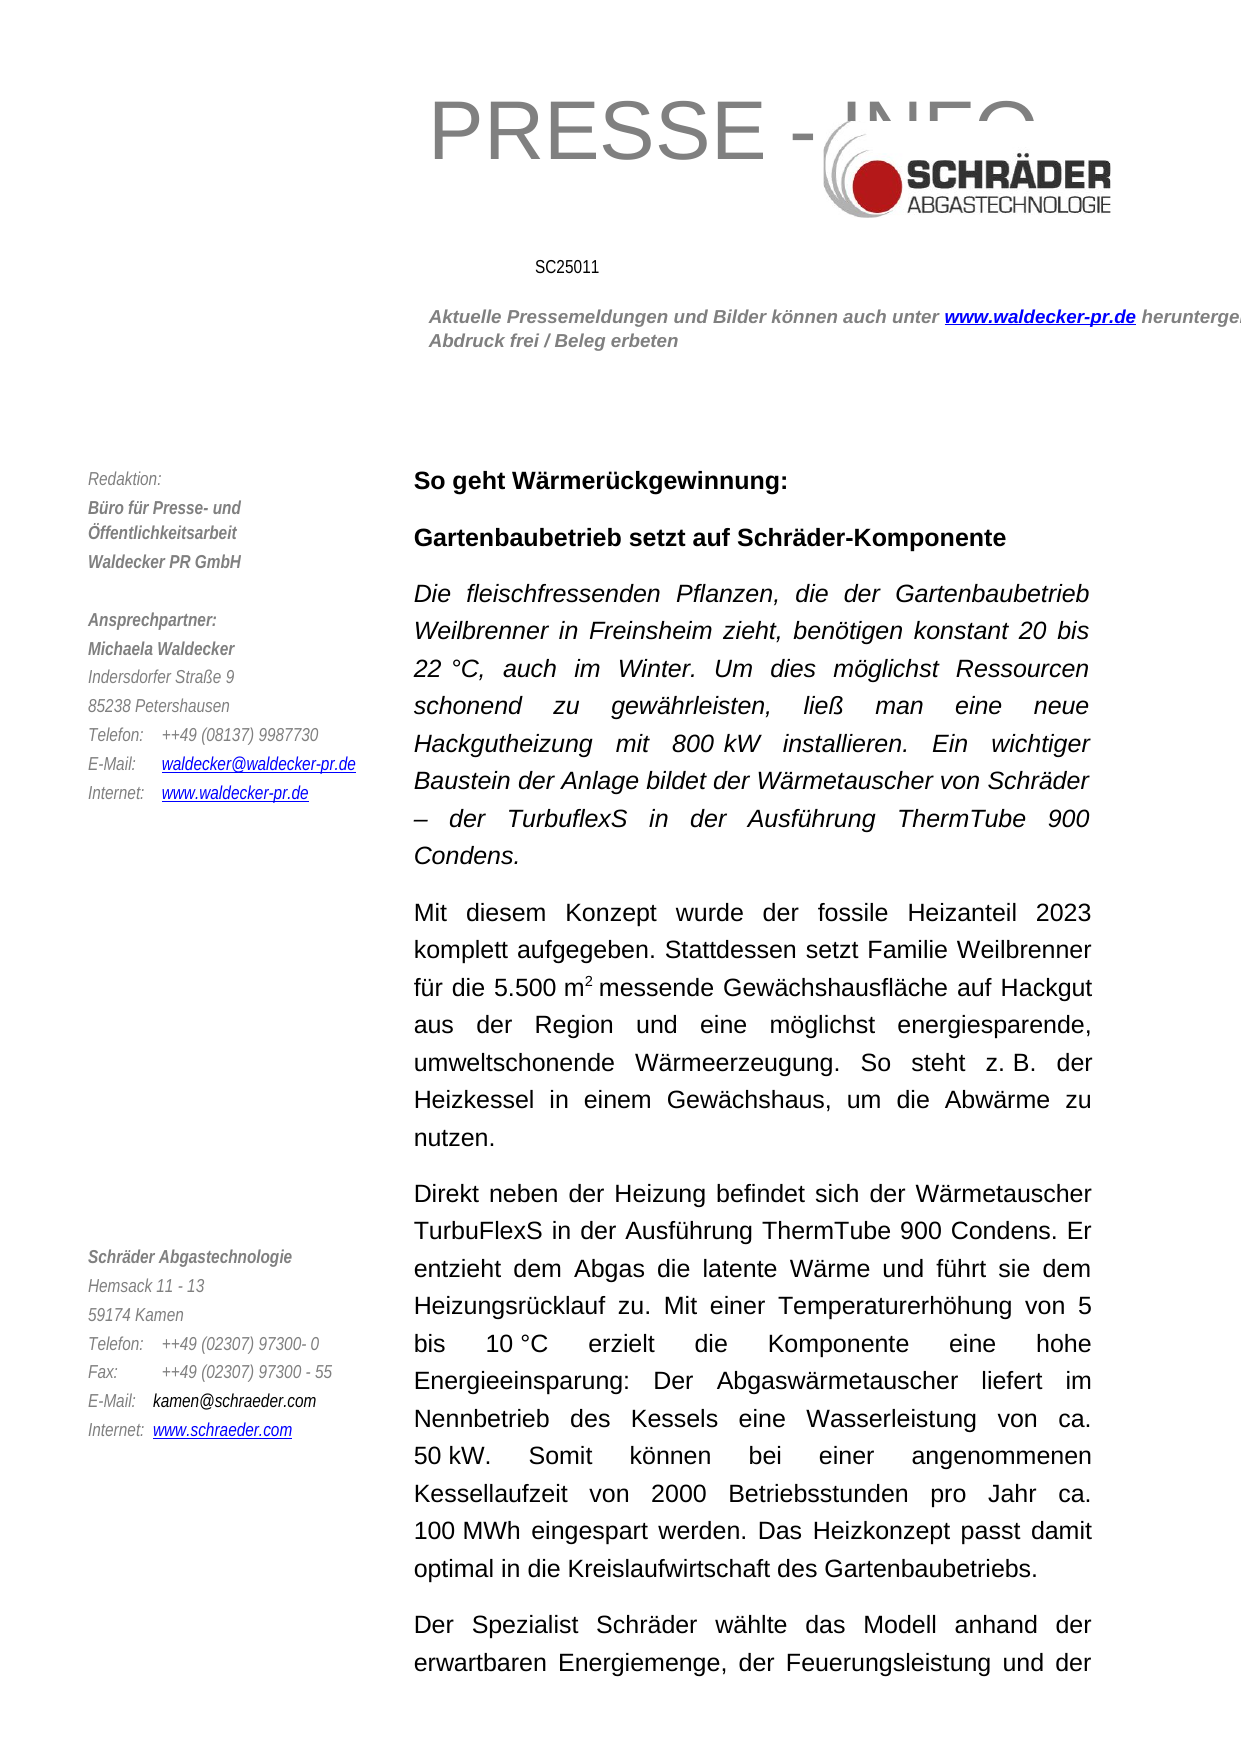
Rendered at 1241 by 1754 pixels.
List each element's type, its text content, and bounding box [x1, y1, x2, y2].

text Direkt neben der Heizung befindet sich der Wärmetauscher TurbuFlexS in der Ausführung ThermTube 900 Condens. Er entzieht dem Abgas die latente Wärme und führt sie dem Heizungsrücklauf zu. Mit einer Temperaturerhöhung von 5 bis 10 °C erzielt die Komponente eine hohe Energieeinsparung: Der Abgaswärmetauscher liefert im Nennbetrieb des Kessels eine Wasserleistung von ca. 50 kW. Somit können bei einer angenommenen Kessellaufzeit von 2000 Betriebsstunden pro Jahr ca. 100 MWh eingespart werden. Das Heizkonzept passt damit optimal in die Kreislaufwirtschaft des Gartenbaubetriebs. [413, 1172, 1093, 1585]
text Die fleischfressenden Pflanzen, die der Gartenbaubetrieb Weilbrenner in Freinsheim zieht, benötigen konstant 20 bis 22 °C, auch im Winter. Um dies möglichst Ressourcen schonend zu gewährleisten, ließ man eine neue Hackgutheizung mit 800 kW installieren. Ein wichtiger Baustein der Anlage bildet der Wärmetauscher von Schräder – der TurbuflexS in der Ausführung ThermTube 900 Condens. [413, 572, 1093, 872]
text Mit diesem Konzept wurde der fossile Heizanteil 2023 komplett aufgegeben. Stattdessen setzt Familie Weilbrenner für die 5.500 m2 messende Gewächshausfläche auf Hackgut aus der Region und eine möglichst energiesparende, umweltschonende Wärmeerzeugung. So steht z. B. der Heizkessel in einem Gewächshaus, um die Abwärme zu nutzen. [413, 891, 1093, 1153]
text So geht Wärmerückgewinnung: [413, 460, 1093, 497]
picture [822, 120, 1111, 218]
text Gartenbaubetrieb setzt auf Schräder-Komponente [413, 516, 1093, 553]
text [413, 1603, 1093, 1678]
